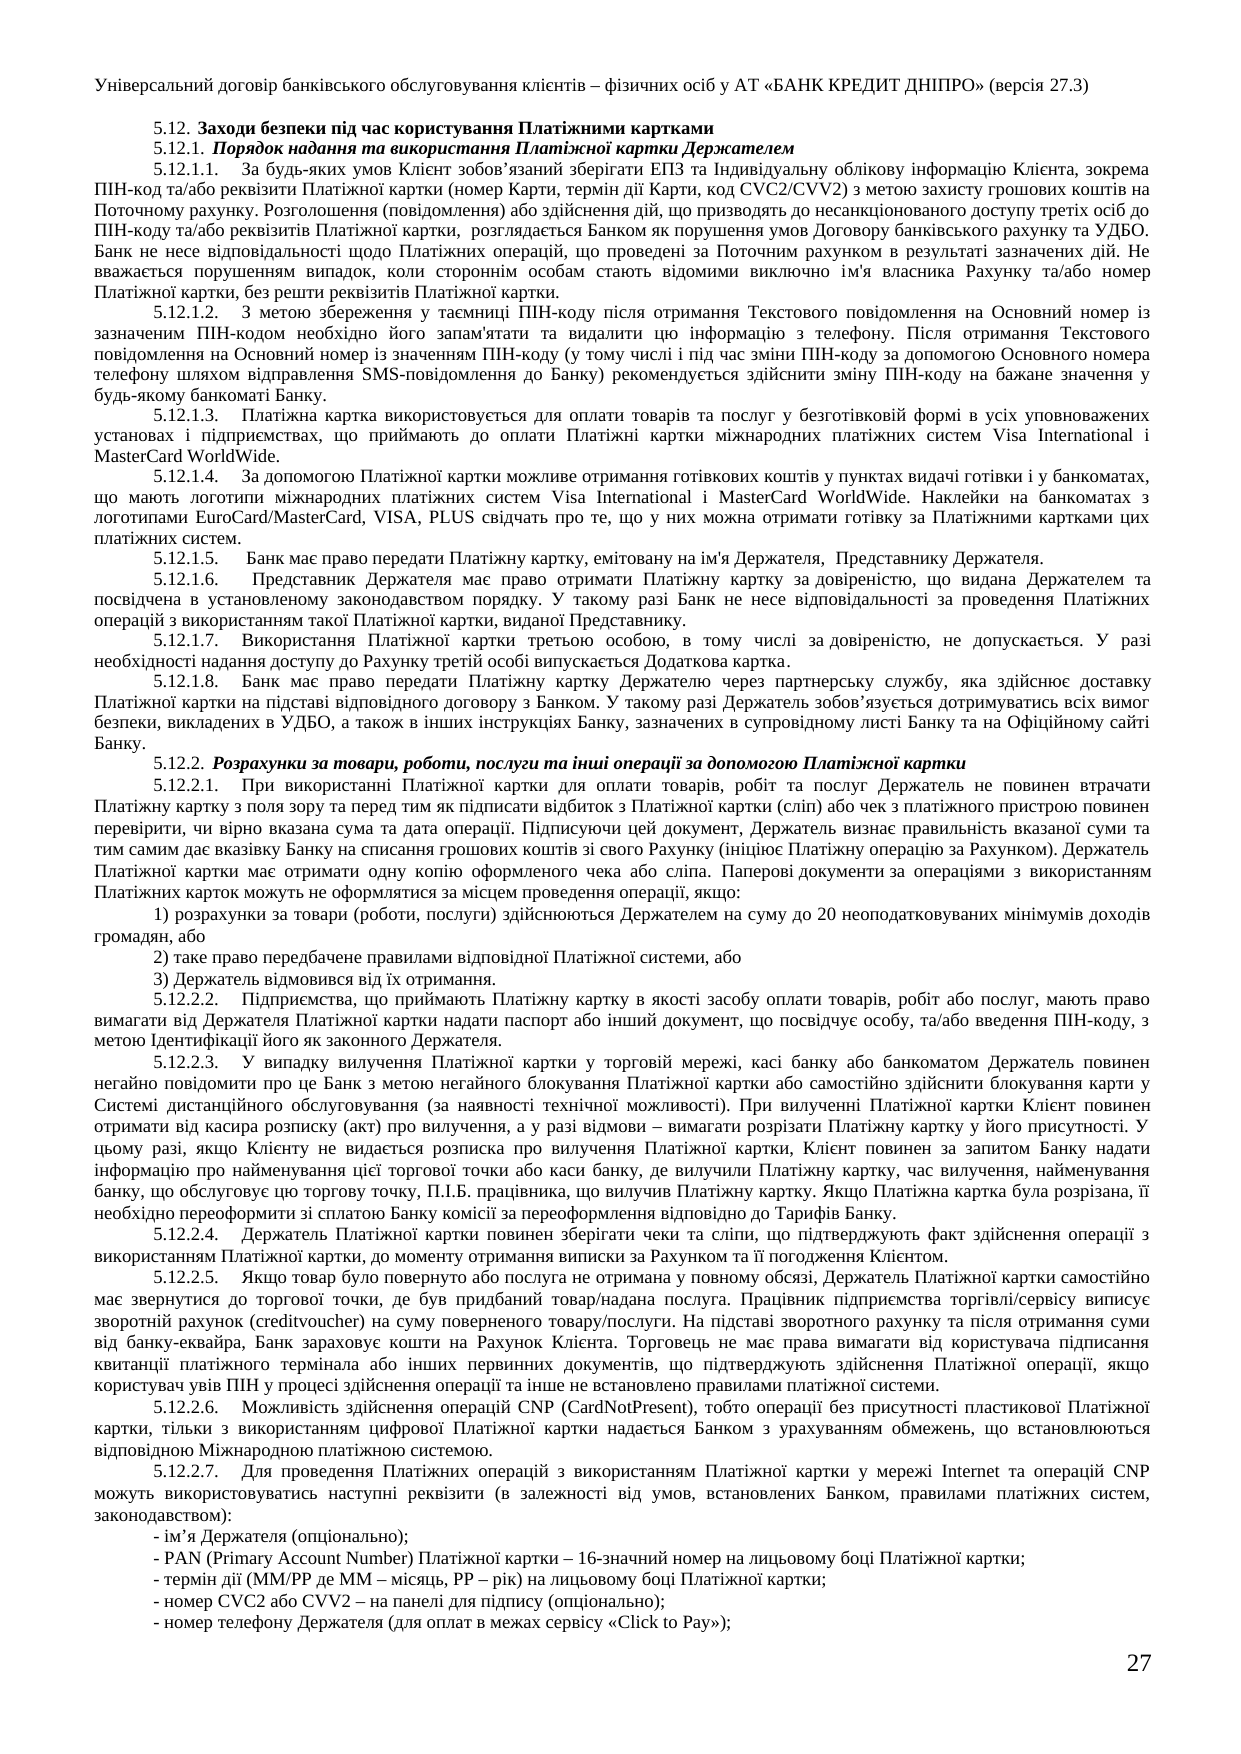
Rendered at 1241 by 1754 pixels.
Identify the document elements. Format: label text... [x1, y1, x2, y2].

list Банк має право передати Платіжну картку, емітовану на ім'я Держателя, Представнику Держателя. [94, 548, 1152, 569]
list З метою збереження у таємниці ПІН-коду після отримання Текстового повідомлення на Основний номер із зазначеним ПІН-кодом необхідно його запам'ятати та видалити цю інформацію з телефону. Після отримання Текстового повідомлення на Основний номер із значенням ПІН-коду (у тому числі і під час зміни ПІН-коду за допомогою Основного номера телефону шляхом відправлення SMS-повідомлення до Банку) рекомендується здійснити зміну ПІН-коду на бажане значення у будь-якому банкоматі Банку. [94, 302, 1152, 405]
list Підприємства, що приймають Платіжну картку в якості засобу оплати товарів, робіт або послуг, мають право вимагати від Держателя Платіжної картки надати паспорт або інший документ, що посвідчує особу, та/або введення ПІН-коду, з метою Ідентифікації його як законного Держателя. [94, 989, 1152, 1051]
list Розрахунки за товари, роботи, послуги та інші операції за допомогою Платіжної картки [94, 753, 1152, 774]
text - PAN (Primary Account Number) Платіжної картки – 16-значний номер на лицьовому боці Платіжної картки; [94, 1547, 1152, 1568]
list При використанні Платіжної картки для оплати товарів, робіт та послуг Держатель не повинен втрачати Платіжну картку з поля зору та перед тим як підписати відбиток з Платіжної картки (сліп) або чек з платіжного пристрою повинен перевірити, чи вірно вказана сума та дата операції. Підписуючи цей документ, Держатель визнає правильність вказаної суми та тим самим дає вказівку Банку на списання грошових коштів зі свого Рахунку (ініціює Платіжну операцію за Рахунком). Держатель Платіжної картки має отримати одну копію оформленого чека або сліпа. Паперові документи за операціями з використанням Платіжних карток можуть не оформлятися за місцем проведення операції, якщо: [94, 774, 1152, 903]
list Банк має право передати Платіжну картку Держателю через партнерську службу, яка здійснює доставку Платіжної картки на підставі відповідного договору з Банком. У такому разі Держатель зобов’язується дотримуватись всіх вимог безпеки, викладених в УДБО, а також в інших інструкціях Банку, зазначених в супровідному листі Банку та на Офіційному сайті Банку. [94, 671, 1152, 753]
text 3) Держатель відмовився від їх отримання. [94, 968, 1152, 989]
text - номер телефону Держателя (для оплат в межах сервісу «Click to Pay»); [94, 1611, 1152, 1633]
list За допомогою Платіжної картки можливе отримання готівкових коштів у пунктах видачі готівки і у банкоматах, що мають логотипи міжнародних платіжних систем Visa International і MasterCard WorldWide. Наклейки на банкоматах з логотипами EuroCard/MasterCard, VISA, PLUS свідчать про те, що у них можна отримати готівку за Платіжними картками цих платіжних систем. [94, 466, 1152, 548]
list Використання Платіжної картки третьою особою, в тому числі за довіреністю, не допускається. У разі необхідності надання доступу до Рахунку третій особі випускається Додаткова картка. [94, 630, 1152, 671]
list За будь-яких умов Клієнт зобов’язаний зберігати ЕПЗ та Індивідуальну облікову інформацію Клієнта, зокрема ПІН-код та/або реквізити Платіжної картки (номер Карти, термін дії Карти, код CVC2/CVV2) з метою захисту грошових коштів на Поточному рахунку. Розголошення (повідомлення) або здійснення дій, що призводять до несанкціонованого доступу третіх осіб до ПІН-коду та/або реквізитів Платіжної картки, розглядається Банком як порушення умов Договору банківського рахунку та УДБО. Банк не несе відповідальності щодо Платіжних операцій, що проведені за Поточним рахунком в результаті зазначених дій. Не вважається порушенням випадок, коли стороннім особам стають відомими виключно ім'я власника Рахунку та/або номер Платіжної картки, без решти реквізитів Платіжної картки. [94, 159, 1152, 302]
list Можливість здійснення операцій CNP (CardNotPresent), тобто операції без присутності пластикової Платіжної картки, тільки з використанням цифрової Платіжної картки надається Банком з урахуванням обмежень, що встановлюються відповідною Міжнародною платіжною системою. [94, 1396, 1152, 1460]
list У випадку вилучення Платіжної картки у торговій мережі, касі банку або банкоматом Держатель повинен негайно повідомити про це Банк з метою негайного блокування Платіжної картки або самостійно здійснити блокування карти у Системі дистанційного обслуговування (за наявності технічної можливості). При вилученні Платіжної картки Клієнт повинен отримати від касира розписку (акт) про вилучення, а у разі відмови – вимагати розрізати Платіжну картку у його присутності. У цьому разі, якщо Клієнту не видається розписка про вилучення Платіжної картки, Клієнт повинен за запитом Банку надати інформацію про найменування цієї торгової точки або каси банку, де вилучили Платіжну картку, час вилучення, найменування банку, що обслуговує цю торгову точку, П.І.Б. працівника, що вилучив Платіжну картку. Якщо Платіжна картка була розрізана, її необхідно переоформити зі сплатою Банку комісії за переоформлення відповідно до Тарифів Банку. [94, 1051, 1152, 1223]
text 1) розрахунки за товари (роботи, послуги) здійснюються Держателем на суму до 20 неоподатковуваних мінімумів доходів громадян, або [94, 903, 1152, 946]
text - номер CVC2 або CVV2 – на панелі для підпису (опціонально); [94, 1590, 1152, 1611]
list Платіжна картка використовується для оплати товарів та послуг у безготівковій формі в усіх уповноважених установах і підприємствах, що приймають до оплати Платіжні картки міжнародних платіжних систем Visa International і MasterCard WorldWide. [94, 405, 1152, 466]
text 2) таке право передбачене правилами відповідної Платіжної системи, або [94, 946, 1152, 968]
list Для проведення Платіжних операцій з використанням Платіжної картки у мережі Internet та операцій CNP можуть використовуватись наступні реквізити (в залежності від умов, встановлених Банком, правилами платіжних систем, законодавством): [94, 1460, 1152, 1525]
list Представник Держателя має право отримати Платіжну картку за довіреністю, що видана Держателем та посвідчена в установленому законодавством порядку. У такому разі Банк не несе відповідальності за проведення Платіжних операцій з використанням такої Платіжної картки, виданої Представнику. [94, 569, 1152, 630]
text - термін дії (ММ/РР де ММ – місяць, РР – рік) на лицьовому боці Платіжної картки; [94, 1568, 1152, 1590]
text - ім’я Держателя (опціонально); [94, 1525, 1152, 1547]
list Якщо товар було повернуто або послуга не отримана у повному обсязі, Держатель Платіжної картки самостійно має звернутися до торгової точки, де був придбаний товар/надана послуга. Працівник підприємства торгівлі/сервісу виписує зворотній рахунок (creditvoucher) на суму поверненого товару/послуги. На підставі зворотного рахунку та після отримання суми від банку-еквайра, Банк зараховує кошти на Рахунок Клієнта. Торговець не має права вимагати від користувача підписання квитанції платіжного термінала або інших первинних документів, що підтверджують здійснення Платіжної операції, якщо користувач увів ПІН у процесі здійснення операції та інше не встановлено правилами платіжної системи. [94, 1266, 1152, 1396]
list Порядок надання та використання Платіжної картки Держателем [94, 138, 1152, 159]
list Заходи безпеки під час користування Платіжними картками [94, 118, 1152, 138]
list Держатель Платіжної картки повинен зберігати чеки та сліпи, що підтверджують факт здійснення операції з використанням Платіжної картки, до моменту отримання виписки за Рахунком та її погодження Клієнтом. [94, 1223, 1152, 1266]
